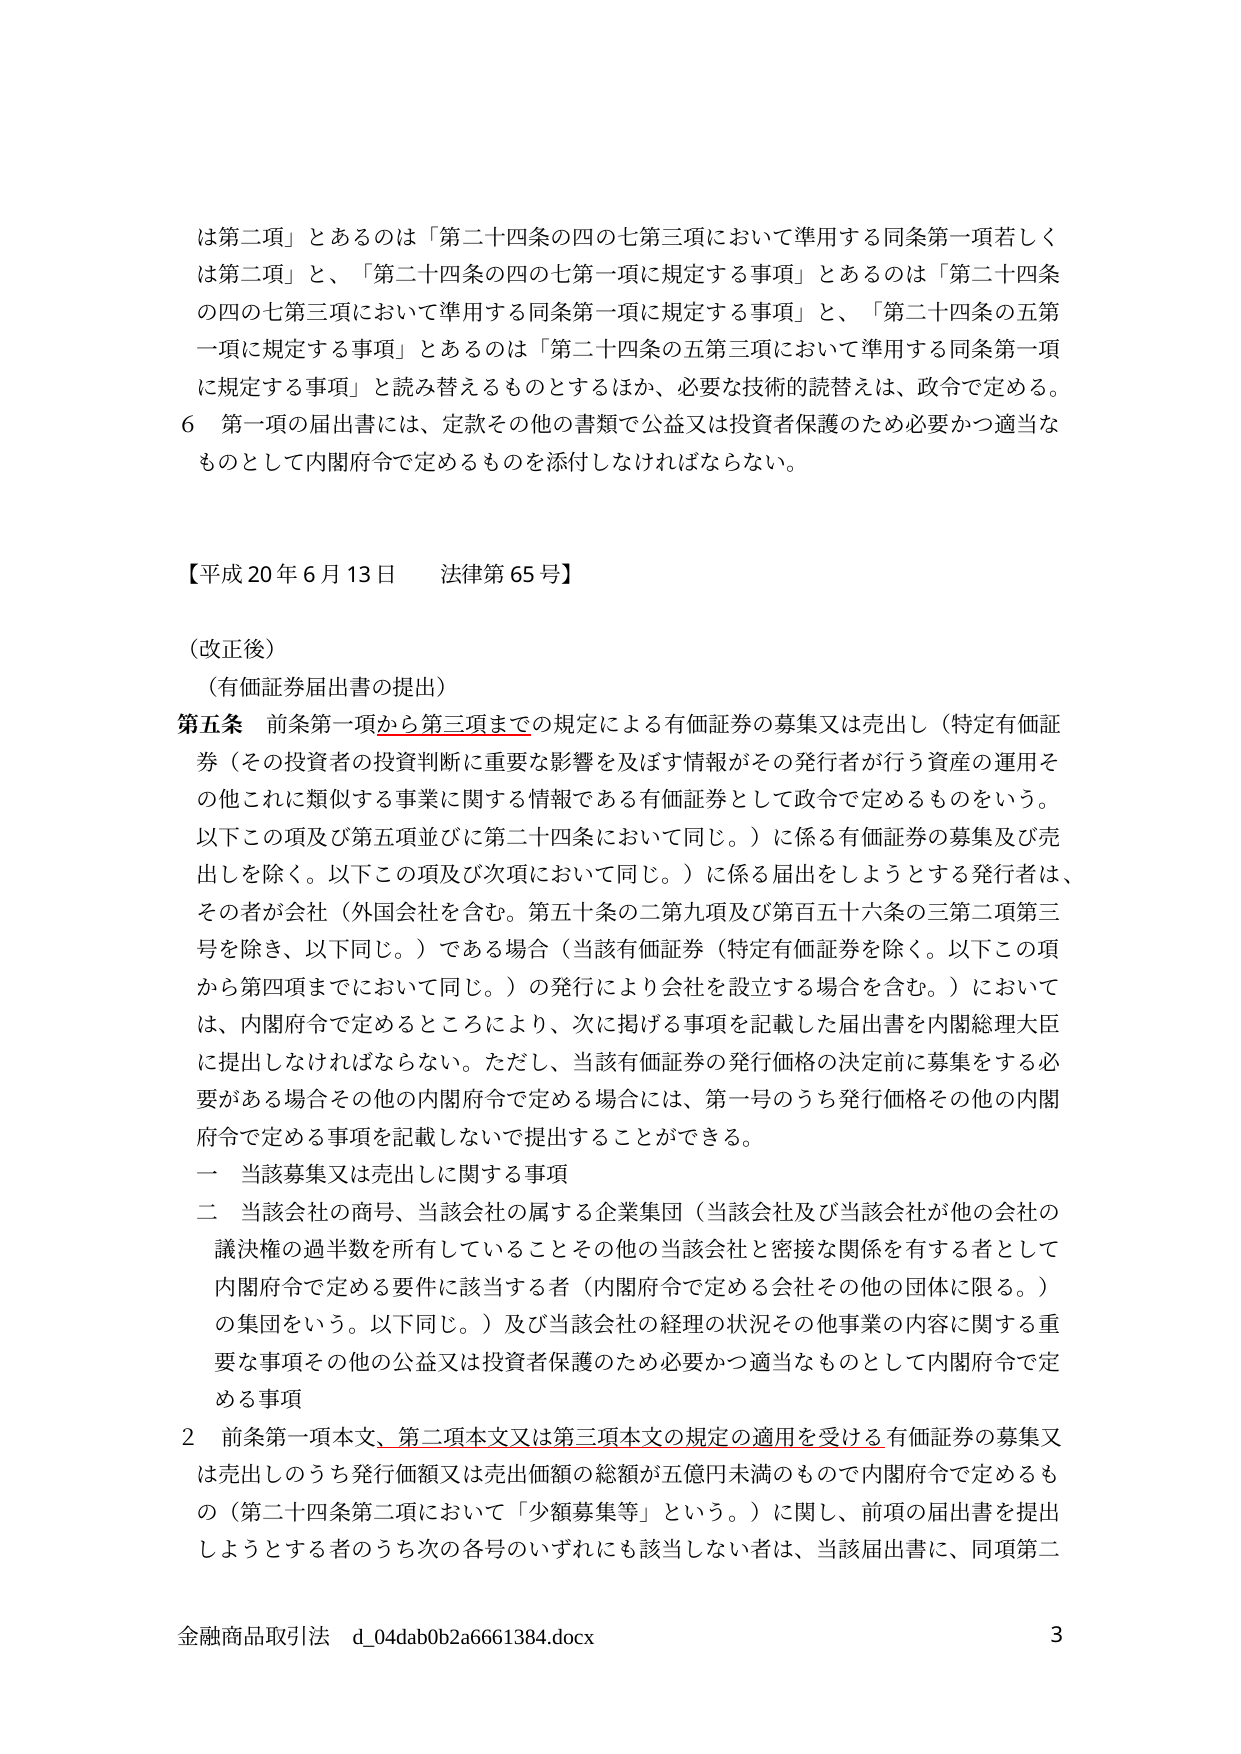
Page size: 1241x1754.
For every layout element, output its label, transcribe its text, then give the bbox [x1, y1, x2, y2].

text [177, 1417, 1063, 1567]
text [177, 217, 1063, 404]
text 第五条 前条第一項から第三項までの規定による有価証券の募集又は売出し（特定有価証券（その投資者の投資判断に重要な影響を及ぼす情報がその発行者が行う資産の運用その他これに類似する事業に関する情報である有価証券として政令で定めるものをいう。以下この項及び第五項並びに第二十四条において同じ。）に係る有価証券の募集及び売出しを除く。以下この項及び次項において同じ。）に係る届出をしようとする発行者は、その者が会社（外国会社を含む。第五十条の二第九項及び第百五十六条の三第二項第三号を除き、以下同じ。）である場合（当該有価証券（特定有価証券を除く。以下この項から第四項までにおいて同じ。）の発行により会社を設立する場合を含む。）においては、内閣府令で定めるところにより、次に掲げる事項を記載した届出書を内閣総理大臣に提出しなければならない。ただし、当該有価証券の発行価格の決定前に募集をする必要がある場合その他の内閣府令で定める場合には、第一号のうち発行価格その他の内閣府令で定める事項を記載しないで提出することができる。 [177, 704, 1063, 1154]
text 一 当該募集又は売出しに関する事項 [196, 1154, 1063, 1192]
text （有価証券届出書の提出） [196, 667, 1063, 704]
text ６ 第一項の届出書には、定款その他の書類で公益又は投資者保護のため必要かつ適当なものとして内閣府令で定めるものを添付しなければならない。 [177, 404, 1063, 479]
text 二 当該会社の商号、当該会社の属する企業集団（当該会社及び当該会社が他の会社の議決権の過半数を所有していることその他の当該会社と密接な関係を有する者として内閣府令で定める要件に該当する者（内閣府令で定める会社その他の団体に限る。）の集団をいう。以下同じ。）及び当該会社の経理の状況その他事業の内容に関する重要な事項その他の公益又は投資者保護のため必要かつ適当なものとして内閣府令で定める事項 [196, 1192, 1063, 1417]
text （改正後） [177, 629, 1063, 667]
text 【平成20年6月13日 法律第65号】 [177, 554, 1063, 592]
